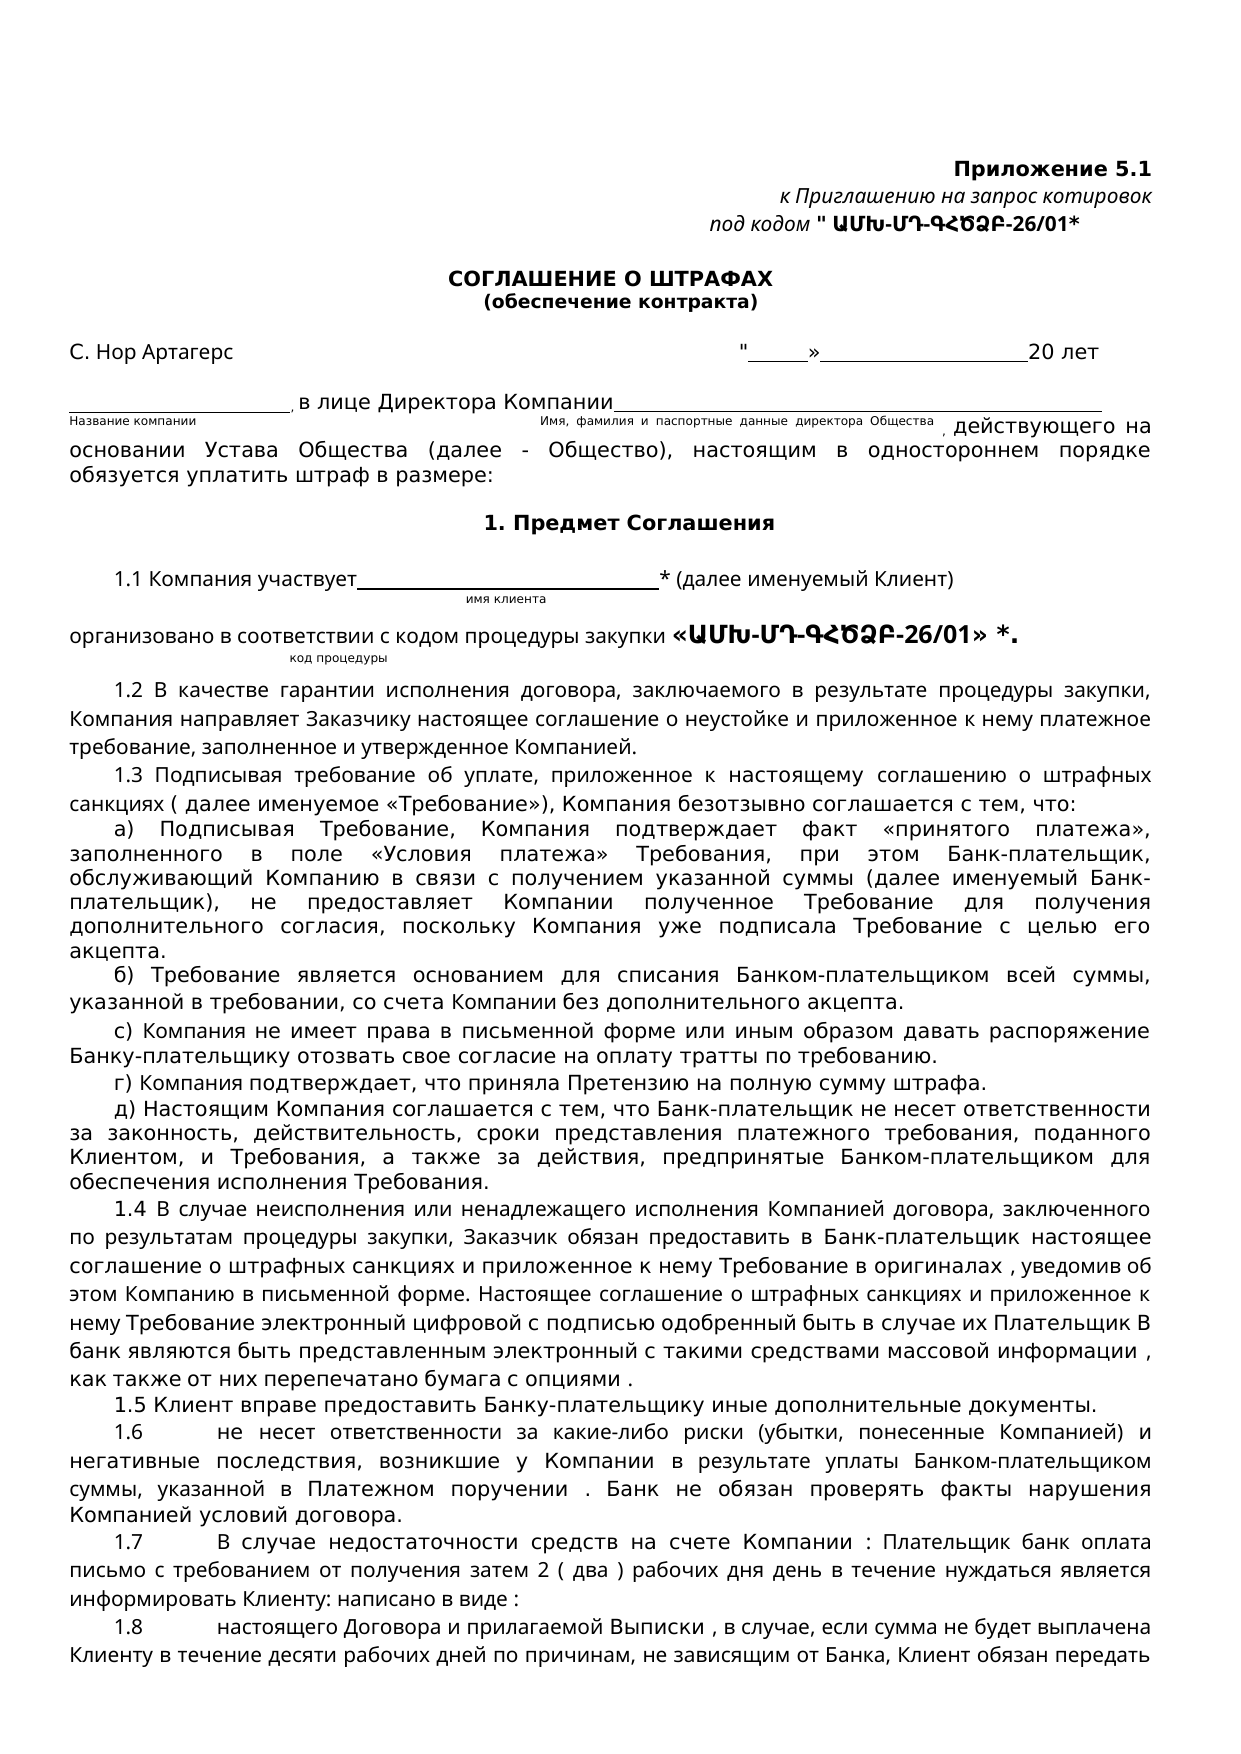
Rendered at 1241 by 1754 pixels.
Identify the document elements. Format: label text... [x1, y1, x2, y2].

text С. Нор Артагерс " » 20 лет [69, 337, 1152, 366]
text (обеспечение контракта) [69, 291, 1152, 313]
text 1.1 Компания участвует * (далее именуемый Клиент) [113, 564, 1152, 593]
text c) Компания не имеет права в письменной форме или иным образом давать распоряжение Банку-плательщику отозвать свое согласие на оплату тратты по требованию. [69, 1016, 1152, 1068]
text 1.2 В качестве гарантии исполнения договора, заключаемого в результате процедуры закупки, Компания направляет Заказчику настоящее соглашение о неустойке и приложенное к нему платежное требование, заполненное и утвержденное Компанией. [69, 675, 1152, 761]
text д) Настоящим Компания соглашается с тем, что Банк-плательщик не несет ответственности за законность, действительность, сроки представления платежного требования, поданного Клиентом, и Требования, а также за действия, предпринятые Банком-плательщиком для обеспечения исполнения Требования. [69, 1097, 1152, 1194]
text 1.5 Клиент вправе предоставить Банку-плательщику иные дополнительные документы. [113, 1393, 1152, 1417]
text к Приглашению на запрос котировок под кодом " ԱՄԽ-ՄԴ-ԳՀԾՁԲ-26/01* [69, 181, 1152, 238]
text СОГЛАШЕНИЕ О ШТРАФАХ [69, 267, 1152, 291]
text 1.4 В случае неисполнения или ненадлежащего исполнения Компанией договора, заключенного по результатам процедуры закупки, Заказчик обязан предоставить в Банк-плательщик настоящее соглашение о штрафных санкциях и приложенное к нему Требование в оригиналах , уведомив об этом Компанию в письменной форме. Настоящее соглашение о штрафных санкциях и приложенное к нему Требование электронный цифровой с подписью одобренный быть в случае их Плательщик В банк являются быть представленным электронный с такими средствами массовой информации , как также от них перепечатано бумага с опциями . [69, 1194, 1152, 1393]
text б) Требование является основанием для списания Банком-плательщиком всей суммы, указанной в требовании, со счета Компании без дополнительного акцепта. [69, 963, 1152, 1016]
list не несет ответственности за какие-либо риски (убытки, понесенные Компанией) и негативные последствия, возникшие у Компании в результате уплаты Банком-плательщиком суммы, указанной в Платежном поручении . Банк не обязан проверять факты нарушения Компанией условий договора. [69, 1417, 1152, 1527]
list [69, 1612, 1152, 1669]
text , в лице Директора Компании [69, 390, 1152, 414]
text организовано в соответствии с кодом процедуры закупки «ԱՄԽ-ՄԴ-ԳՀԾՁԲ-26/01» *. [69, 617, 1152, 651]
text г) Компания подтверждает, что приняла Претензию на полную сумму штрафа. [113, 1068, 1152, 1097]
text имя клиента [113, 593, 1152, 617]
text а) Подписывая Требование, Компания подтверждает факт «принятого платежа», заполненного в поле «Условия платежа» Требования, при этом Банк-плательщик, обслуживающий Компанию в связи с получением указанной суммы (далее именуемый Банк-плательщик), не предоставляет Компании полученное Требование для получения дополнительного согласия, поскольку Компания уже подписала Требование с целью его акцепта. [69, 817, 1152, 963]
text Название компании Имя, фамилия и паспортные данные директора Общества , действующего на основании Устава Общества (далее - Общество), настоящим в одностороннем порядке обязуется уплатить штраф в размере: [69, 414, 1152, 487]
text 1.3 Подписывая требование об уплате, приложенное к настоящему соглашению о штрафных санкциях ( далее именуемое «Требование»), Компания безотзывно соглашается с тем, что: [69, 761, 1152, 817]
text Приложение 5.1 [69, 157, 1152, 181]
list В случае недостаточности средств на счете Компании : Плательщик банк оплата письмо с требованием от получения затем 2 ( два ) рабочих дня день в течение нуждаться является информировать Клиенту: написано в виде : [69, 1527, 1152, 1612]
text 1. Предмет Соглашения [107, 511, 1152, 535]
text код процедуры [113, 651, 1152, 675]
